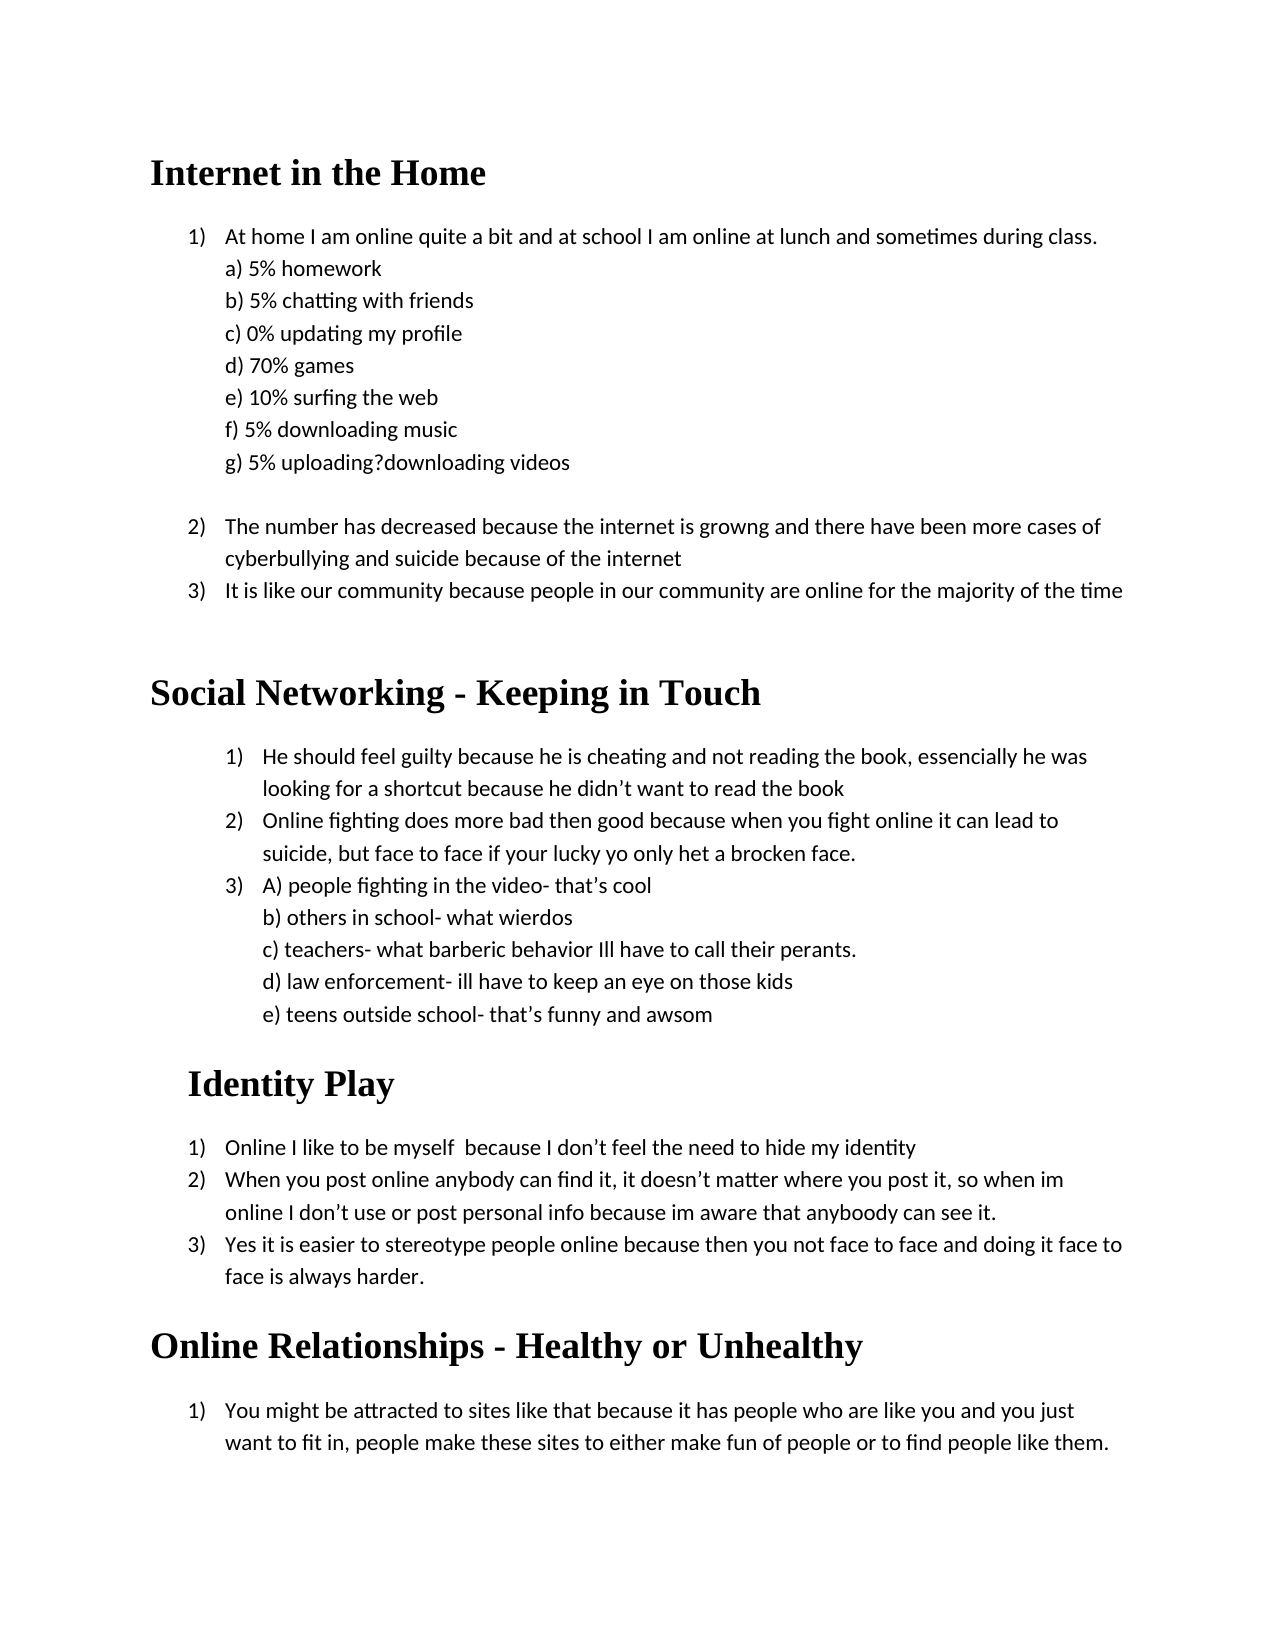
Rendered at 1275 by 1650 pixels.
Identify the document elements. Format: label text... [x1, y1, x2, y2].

subtitle Online Relationships - Healthy or Unhealthy [150, 1323, 1125, 1367]
text Social Networking - Keeping in Touch [150, 670, 1125, 713]
list He should feel guilty because he is cheating and not reading the book, essencially he was looking for a shortcut because he didn’t want to read the book [225, 742, 1125, 802]
list When you post online anybody can find it, it doesn’t matter where you post it, so when im online I don’t use or post personal info because im aware that anyboody can see it. [187, 1166, 1125, 1226]
list g) 5% uploading?downloading videos [225, 448, 1125, 476]
list e) 10% surfing the web [225, 383, 1125, 411]
list The number has decreased because the internet is growng and there have been more cases of cyberbullying and suicide because of the internet [187, 512, 1125, 572]
list a) 5% homework [225, 254, 1125, 282]
list You might be attracted to sites like that because it has people who are like you and you just want to fit in, people make these sites to either make fun of people or to find people like them. [187, 1396, 1125, 1456]
list It is like our community because people in our community are online for the majority of the time [187, 576, 1125, 604]
list A) people fighting in the video- that’s cool [225, 871, 1125, 899]
list b) others in school- what wierdos [262, 903, 1125, 931]
list f) 5% downloading music [225, 415, 1125, 443]
list b) 5% chatting with friends [225, 287, 1125, 315]
subtitle Internet in the Home [150, 150, 1125, 193]
list At home I am online quite a bit and at school I am online at lunch and sometimes during class. [187, 222, 1125, 250]
list c) teachers- what barberic behavior Ill have to call their perants. [262, 935, 1125, 963]
list Online fighting does more bad then good because when you fight online it can lead to suicide, but face to face if your lucky yo only het a brocken face. [225, 807, 1125, 867]
list d) law enforcement- ill have to keep an eye on those kids [262, 967, 1125, 996]
subtitle Identity Play [150, 1061, 1125, 1104]
list c) 0% updating my profile [225, 319, 1125, 347]
list e) teens outside school- that’s funny and awsom [262, 1000, 1125, 1028]
list Yes it is easier to stereotype people online because then you not face to face and doing it face to face is always harder. [187, 1230, 1125, 1290]
list d) 70% games [225, 351, 1125, 379]
list Online I like to be myself because I don’t feel the need to hide my identity [187, 1133, 1125, 1161]
